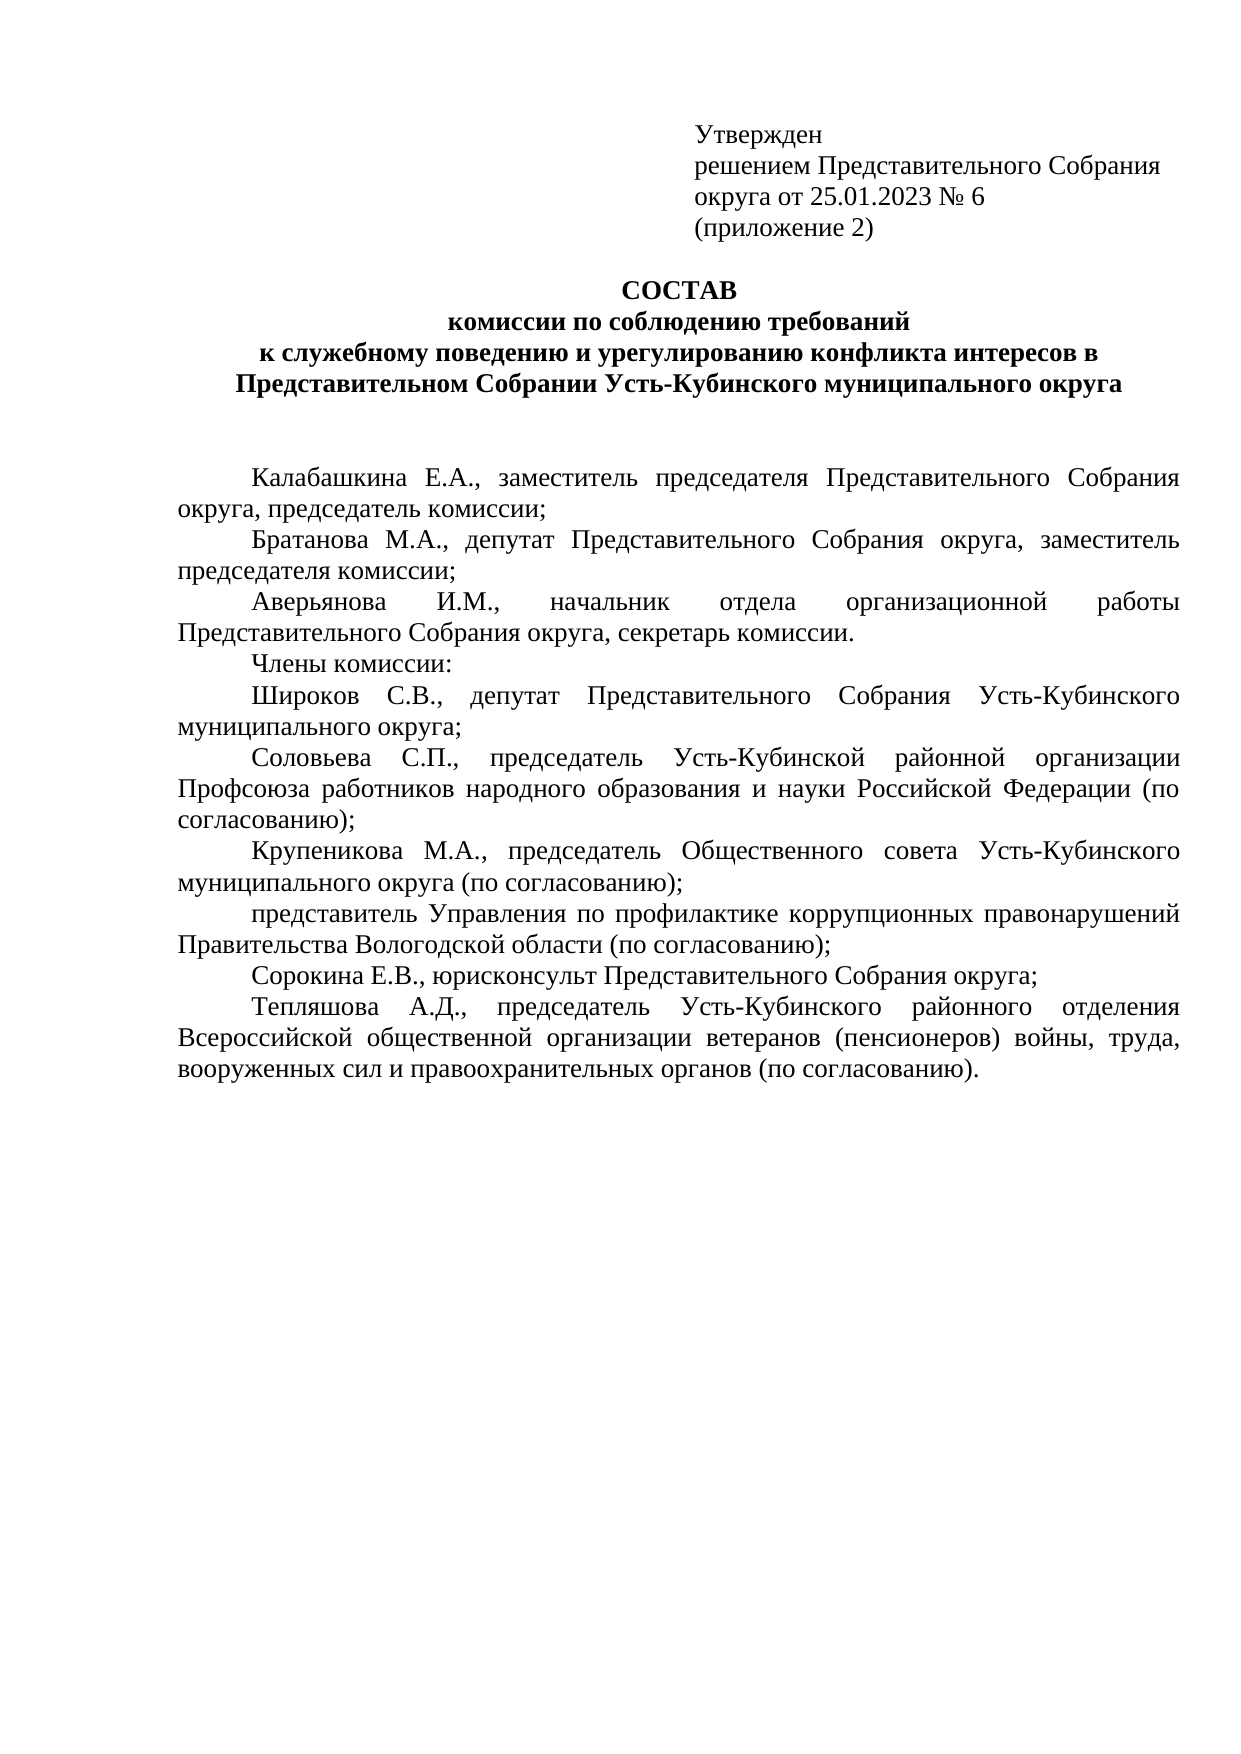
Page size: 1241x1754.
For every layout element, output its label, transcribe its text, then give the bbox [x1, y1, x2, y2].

text Аверьянова И.М., начальник отдела организационной работы Представительного Собрания округа, секретарь комиссии. [177, 585, 1181, 648]
text представитель Управления по профилактике коррупционных правонарушений Правительства Вологодской области (по согласованию); [177, 897, 1181, 959]
text Широков С.В., депутат Представительного Собрания Усть-Кубинского муниципального округа; [177, 679, 1181, 741]
text Братанова М.А., депутат Представительного Собрания округа, заместитель председателя комиссии; [177, 523, 1181, 585]
text Соловьева С.П., председатель Усть-Кубинской районной организации Профсоюза работников народного образования и науки Российской Федерации (по согласованию); [177, 741, 1181, 834]
text (приложение 2) [694, 212, 1181, 243]
text решением Представительного Собрания округа от 25.01.2023 № 6 [694, 149, 1181, 212]
text к служебному поведению и урегулированию конфликта интересов в Представительном Собрании Усть-Кубинского муниципального округа [177, 336, 1181, 398]
text Члены комиссии: [177, 648, 1181, 679]
text комиссии по соблюдению требований [177, 305, 1181, 336]
text СОСТАВ [177, 274, 1181, 305]
text Крупеникова М.А., председатель Общественного совета Усть-Кубинского муниципального округа (по согласованию); [177, 834, 1181, 897]
text Тепляшова А.Д., председатель Усть-Кубинского районного отделения Всероссийской общественной организации ветеранов (пенсионеров) войны, труда, вооруженных сил и правоохранительных органов (по согласованию). [177, 990, 1181, 1084]
text Калабашкина Е.А., заместитель председателя Представительного Собрания округа, председатель комиссии; [177, 461, 1181, 523]
text Сорокина Е.В., юрисконсульт Представительного Собрания округа; [177, 959, 1181, 990]
text Утвержден [694, 118, 1181, 149]
